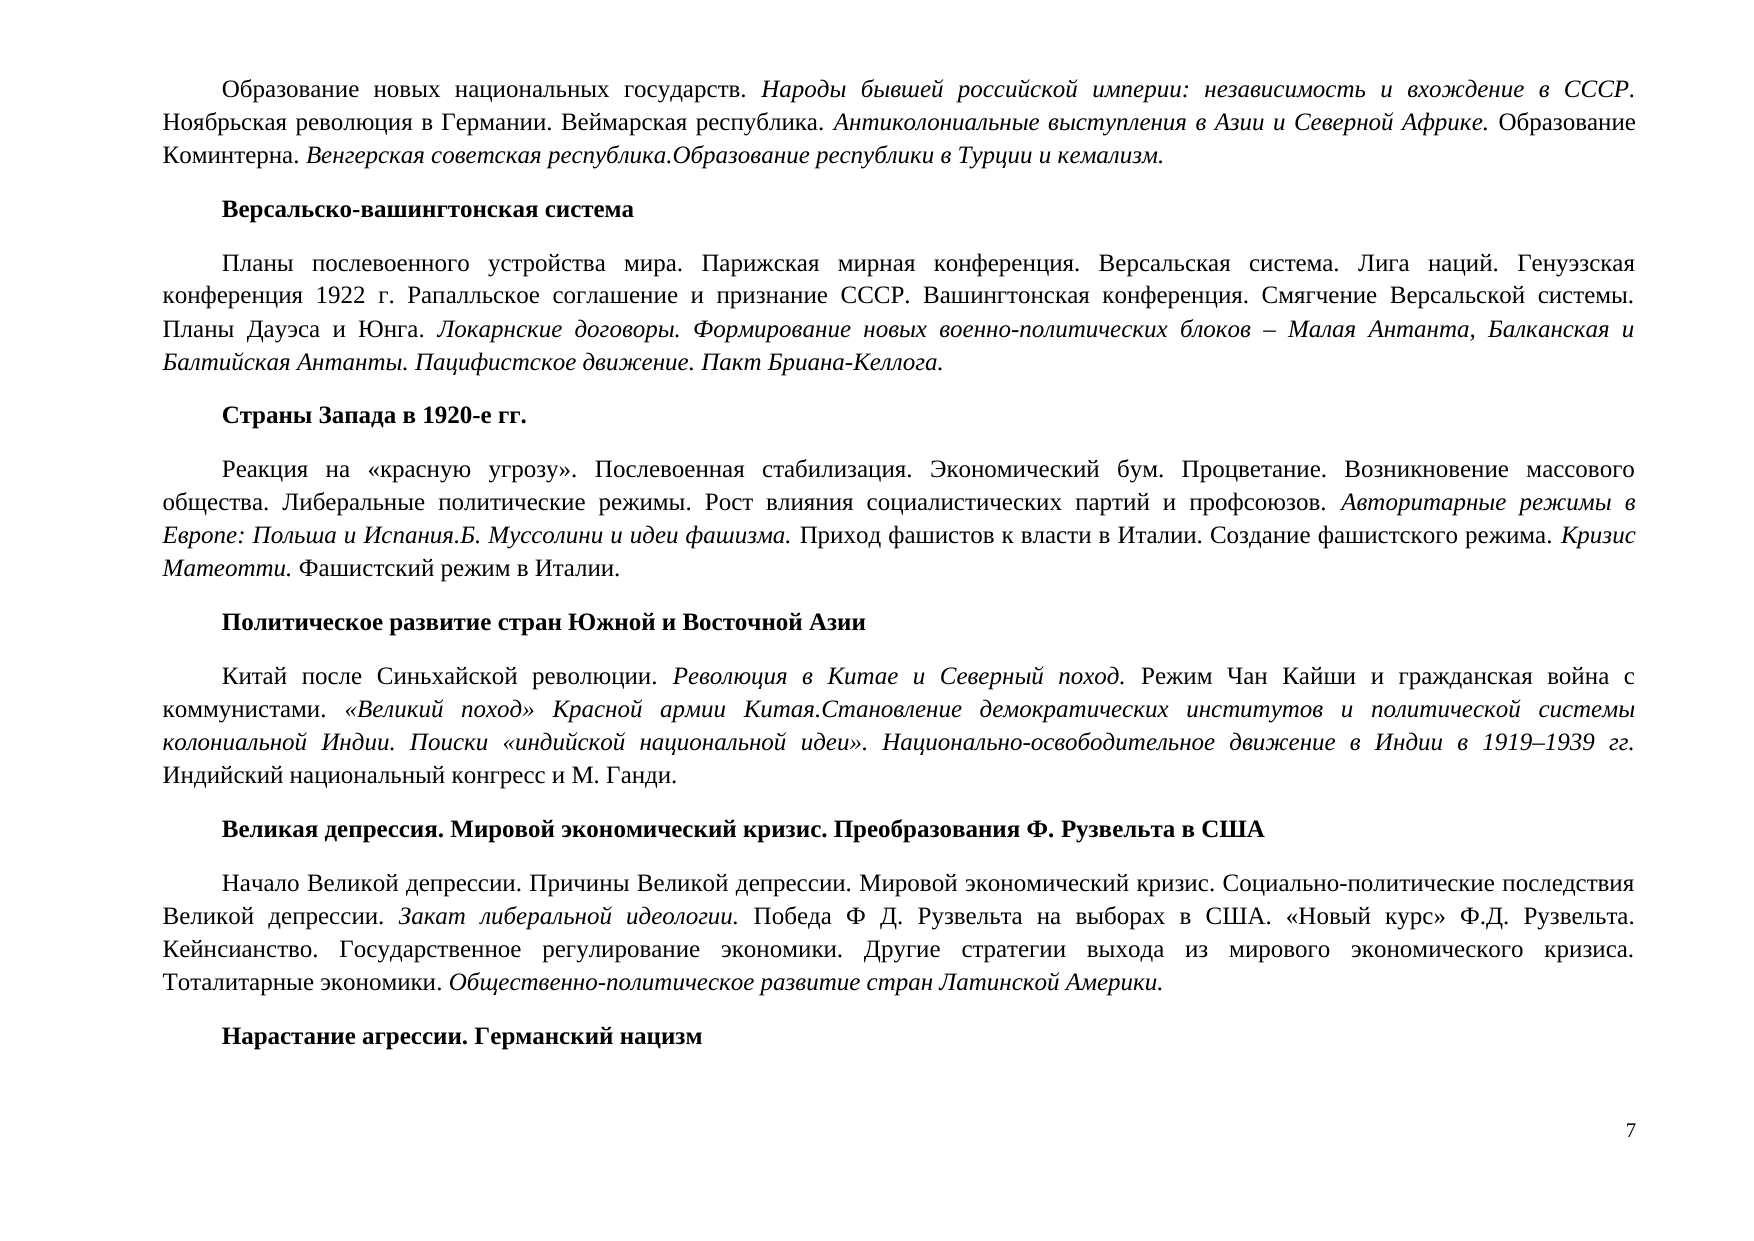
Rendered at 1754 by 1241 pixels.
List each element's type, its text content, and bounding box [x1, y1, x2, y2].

text Планы послевоенного устройства мира. Парижская мирная конференция. Версальская система. Лига наций. Генуэзская конференция 1922 г. Рапалльское соглашение и признание СССР. Вашингтонская конференция. Смягчение Версальской системы. Планы Дауэса и Юнга. Локарнские договоры. Формирование новых военно-политических блоков – Малая Антанта, Балканская и Балтийская Антанты. Пацифистское движение. Пакт Бриана-Келлога. [162, 248, 1636, 375]
text Великая депрессия. Мировой экономический кризис. Преобразования Ф. Рузвельта в США [162, 814, 1636, 843]
text Страны Запада в 1920-е гг. [162, 401, 1636, 429]
text Политическое развитие стран Южной и Восточной Азии [162, 607, 1636, 636]
text Нарастание агрессии. Германский нацизм [162, 1021, 1636, 1049]
text Китай после Синьхайской революции. Революция в Китае и Северный поход. Режим Чан Кайши и гражданская война с коммунистами. «Великий поход» Красной армии Китая.Становление демократических институтов и политической системы колониальной Индии. Поиски «индийской национальной идеи». Национально-освободительное движение в Индии в 1919–1939 гг. Индийский национальный конгресс и М. Ганди. [162, 661, 1636, 789]
text Начало Великой депрессии. Причины Великой депрессии. Мировой экономический кризис. Социально-политические последствия Великой депрессии. Закат либеральной идеологии. Победа Ф Д. Рузвельта на выборах в США. «Новый курс» Ф.Д. Рузвельта. Кейнсианство. Государственное регулирование экономики. Другие стратегии выхода из мирового экономического кризиса. Тоталитарные экономики. Общественно-политическое развитие стран Латинской Америки. [162, 868, 1636, 996]
text Реакция на «красную угрозу». Послевоенная стабилизация. Экономический бум. Процветание. Возникновение массового общества. Либеральные политические режимы. Рост влияния социалистических партий и профсоюзов. Авторитарные режимы в Европе: Польша и Испания.Б. Муссолини и идеи фашизма. Приход фашистов к власти в Италии. Создание фашистского режима. Кризис Матеотти. Фашистский режим в Италии. [162, 454, 1636, 582]
text Образование новых национальных государств. Народы бывшей российской империи: независимость и вхождение в СССР. Ноябрьская революция в Германии. Веймарская республика. Антиколониальные выступления в Азии и Северной Африке. Образование Коминтерна. Венгерская советская республика.Образование республики в Турции и кемализм. [162, 74, 1636, 169]
text Версальско-вашингтонская система [162, 194, 1636, 222]
